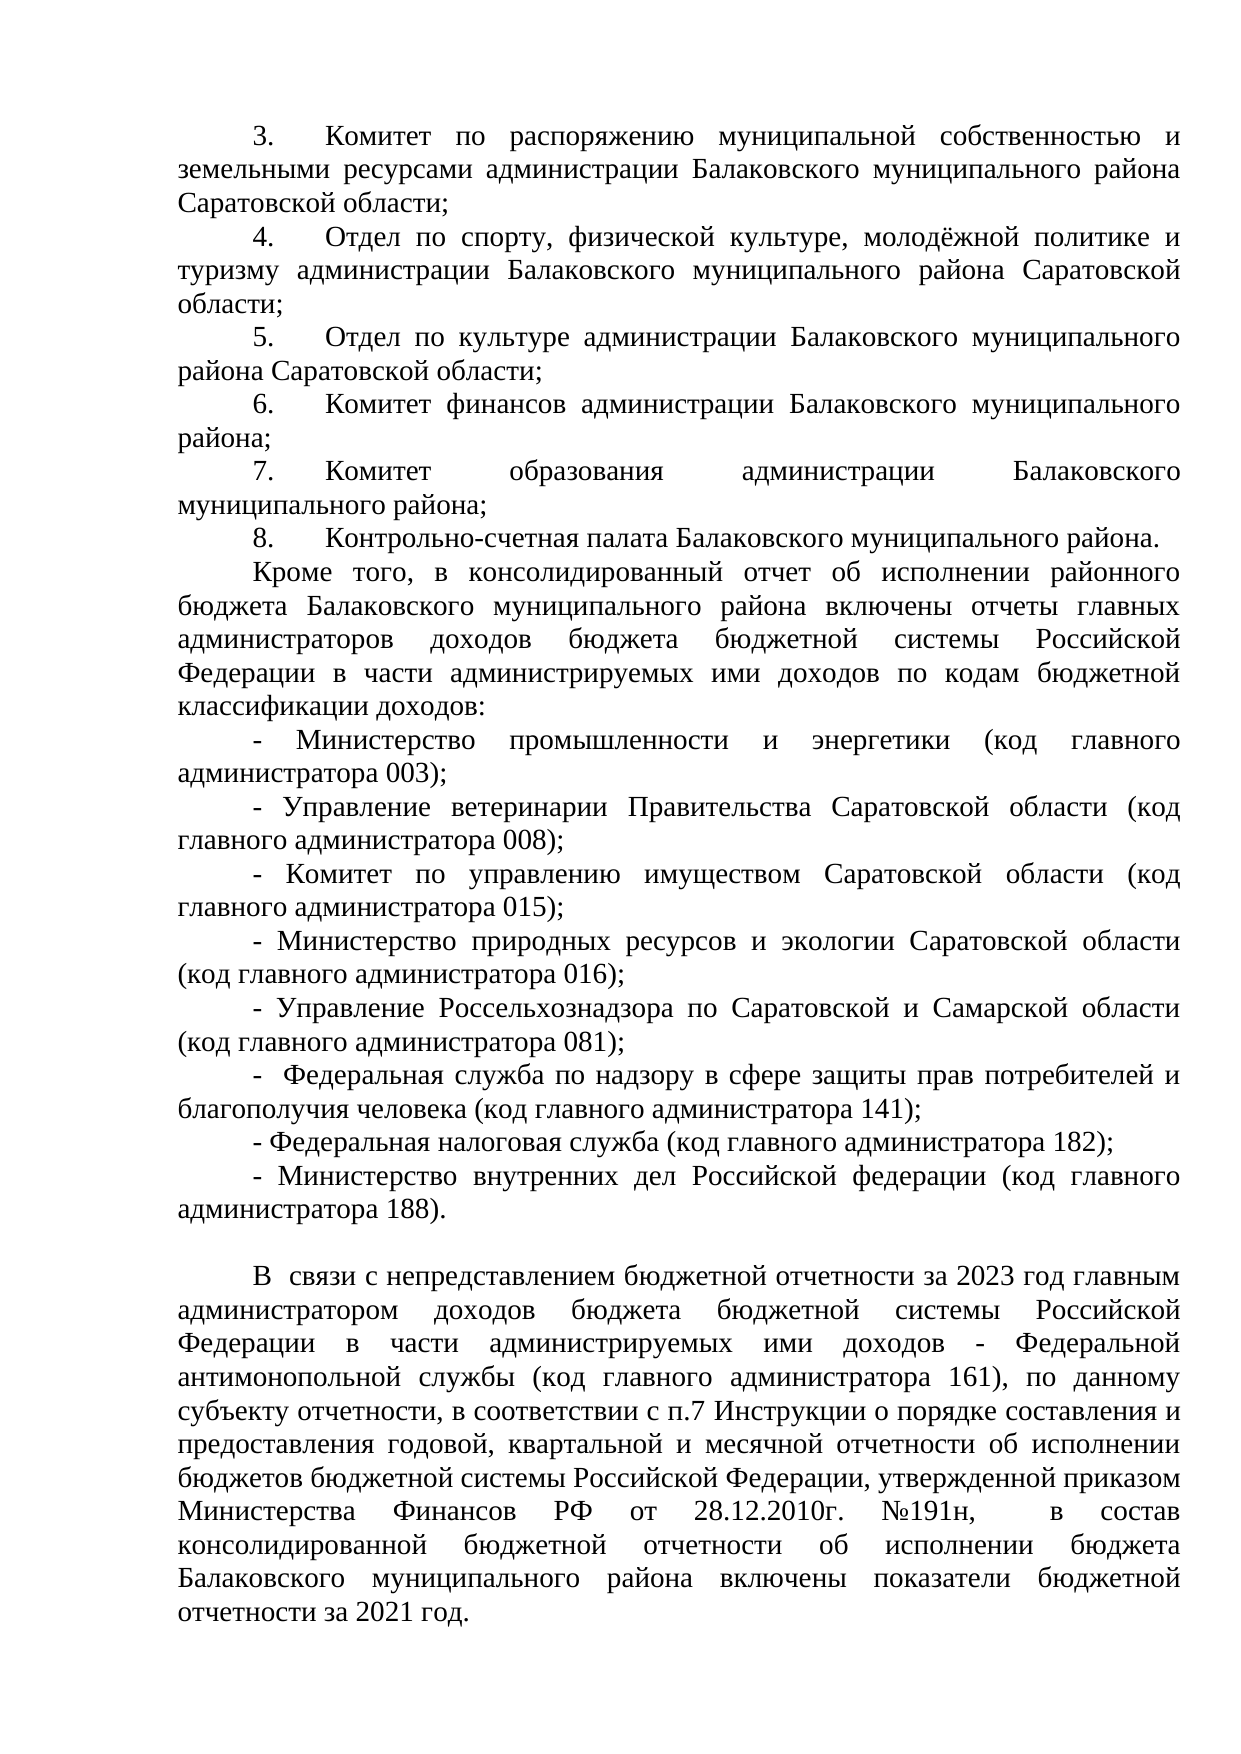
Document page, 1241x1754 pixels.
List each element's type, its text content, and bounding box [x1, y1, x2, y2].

text - Управление Россельхознадзора по Саратовской и Самарской области (код главного администратора 081); [177, 990, 1181, 1057]
text - Федеральная налоговая служба (код главного администратора 182); [177, 1124, 1181, 1158]
text - Управление ветеринарии Правительства Саратовской области (код главного администратора 008); [177, 789, 1181, 856]
text - Федеральная служба по надзору в сфере защиты прав потребителей и благополучия человека (код главного администратора 141); [177, 1057, 1181, 1124]
text - Комитет по управлению имуществом Саратовской области (код главного администратора 015); [177, 856, 1181, 923]
list Отдел по культуре администрации Балаковского муниципального района Саратовской области; [177, 319, 1181, 386]
list Отдел по спорту, физической культуре, молодёжной политике и туризму администрации Балаковского муниципального района Саратовской области; [177, 219, 1181, 319]
text - Министерство промышленности и энергетики (код главного администратора 003); [177, 722, 1181, 789]
text Кроме того, в консолидированный отчет об исполнении районного бюджета Балаковского муниципального района включены отчеты главных администраторов доходов бюджета бюджетной системы Российской Федерации в части администрируемых ими доходов по кодам бюджетной классификации доходов: [177, 554, 1181, 722]
list Комитет финансов администрации Балаковского муниципального района; [177, 386, 1181, 453]
text - Министерство внутренних дел Российской федерации (код главного администратора 188). [177, 1158, 1181, 1225]
text В связи с непредставлением бюджетной отчетности за 2023 год главным администратором доходов бюджета бюджетной системы Российской Федерации в части администрируемых ими доходов - Федеральной антимонопольной службы (код главного администратора 161), по данному субъекту отчетности, в соответствии с п.7 Инструкции о порядке составления и предоставления годовой, квартальной и месячной отчетности об исполнении бюджетов бюджетной системы Российской Федерации, утвержденной приказом Министерства Финансов РФ от 28.12.2010г. №191н, в состав консолидированной бюджетной отчетности об исполнении бюджета Балаковского муниципального района включены показатели бюджетной отчетности за 2021 год. [177, 1258, 1181, 1627]
text - Министерство природных ресурсов и экологии Саратовской области (код главного администратора 016); [177, 923, 1181, 990]
list Комитет по распоряжению муниципальной собственностью и земельными ресурсами администрации Балаковского муниципального района Саратовской области; [177, 118, 1181, 219]
list Комитет образования администрации Балаковского муниципального района; [177, 453, 1181, 521]
list Контрольно-счетная палата Балаковского муниципального района. [177, 521, 1181, 554]
